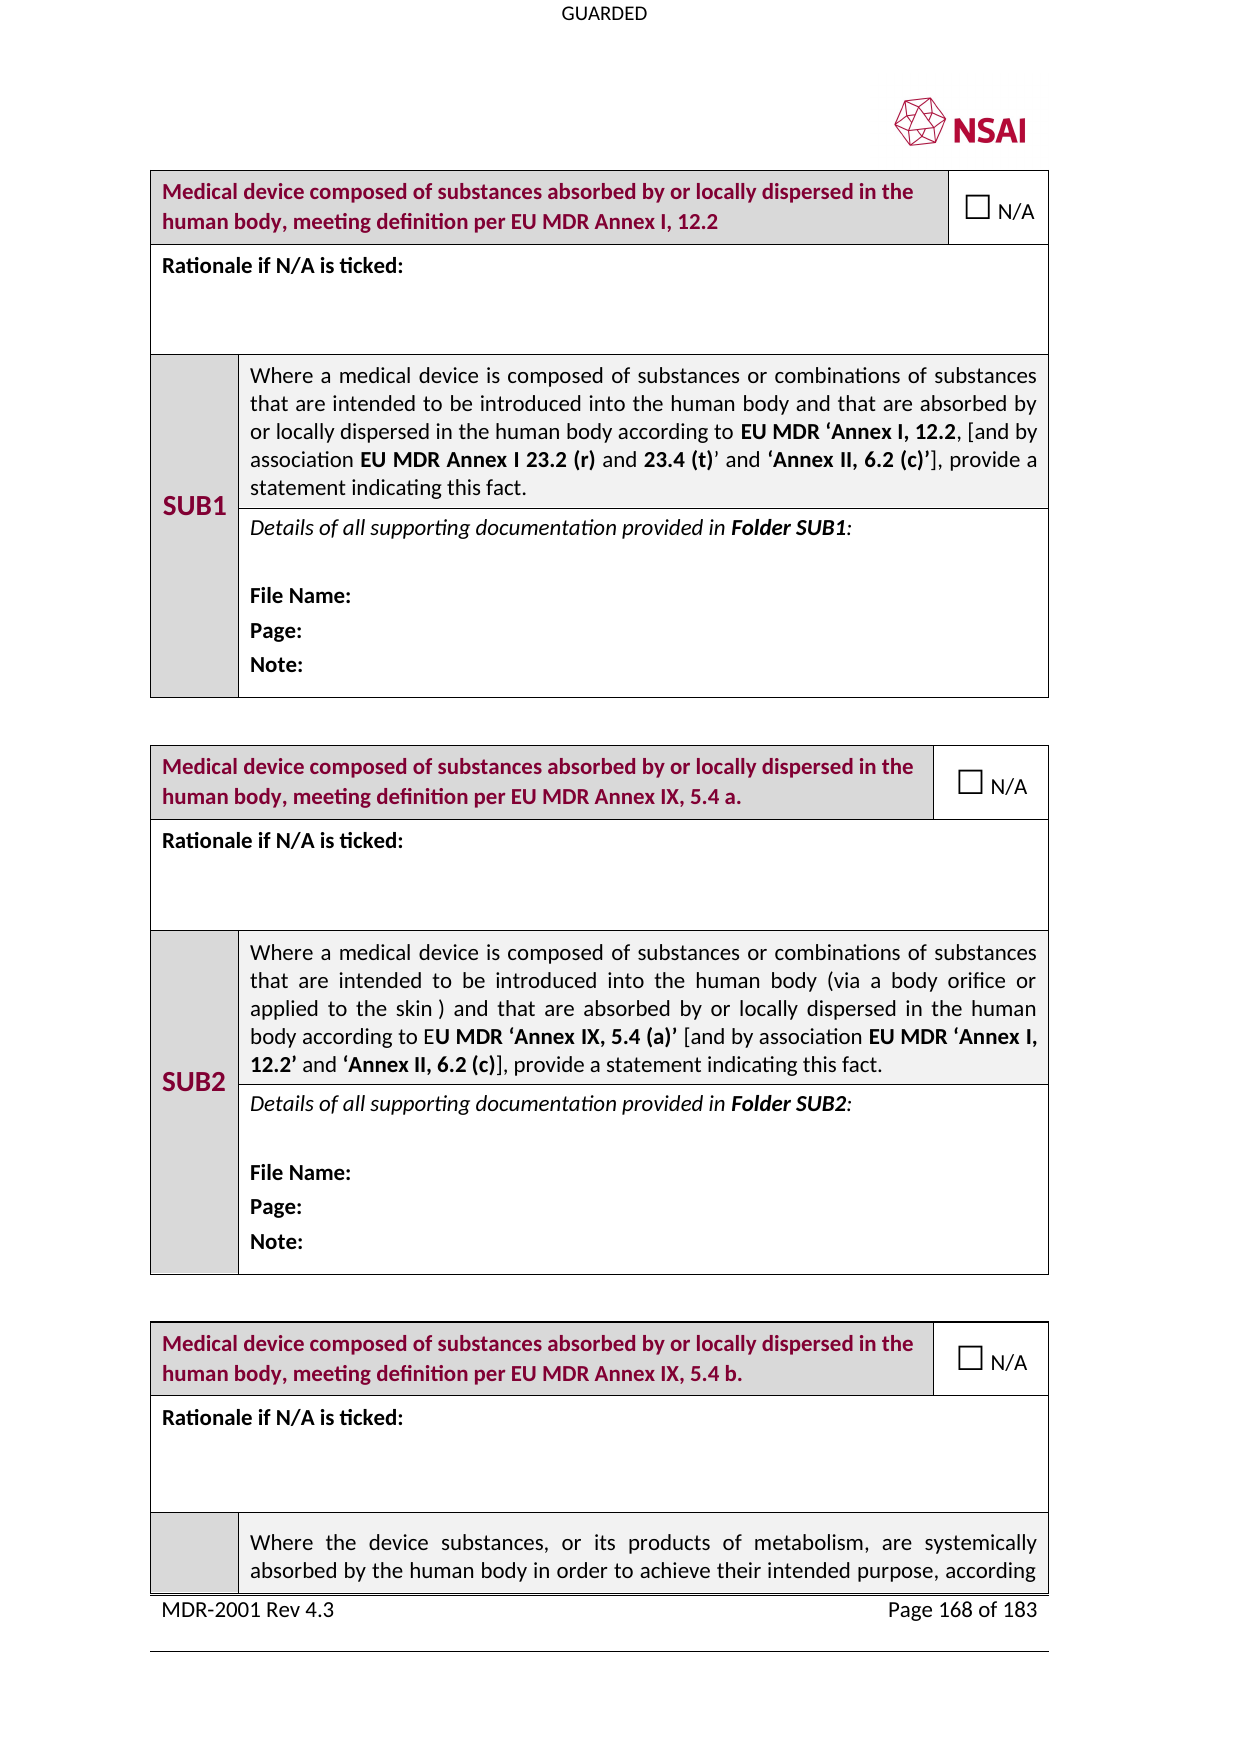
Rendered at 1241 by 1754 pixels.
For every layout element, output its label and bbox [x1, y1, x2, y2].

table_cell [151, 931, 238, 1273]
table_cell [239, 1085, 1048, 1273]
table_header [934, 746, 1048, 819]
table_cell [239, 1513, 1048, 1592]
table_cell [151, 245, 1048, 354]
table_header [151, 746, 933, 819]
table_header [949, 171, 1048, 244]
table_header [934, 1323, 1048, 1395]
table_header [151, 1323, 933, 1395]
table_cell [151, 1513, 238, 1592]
picture [870, 73, 1049, 170]
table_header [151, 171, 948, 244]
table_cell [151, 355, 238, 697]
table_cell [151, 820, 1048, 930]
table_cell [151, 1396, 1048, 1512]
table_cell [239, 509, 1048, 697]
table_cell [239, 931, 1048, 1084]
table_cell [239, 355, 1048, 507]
